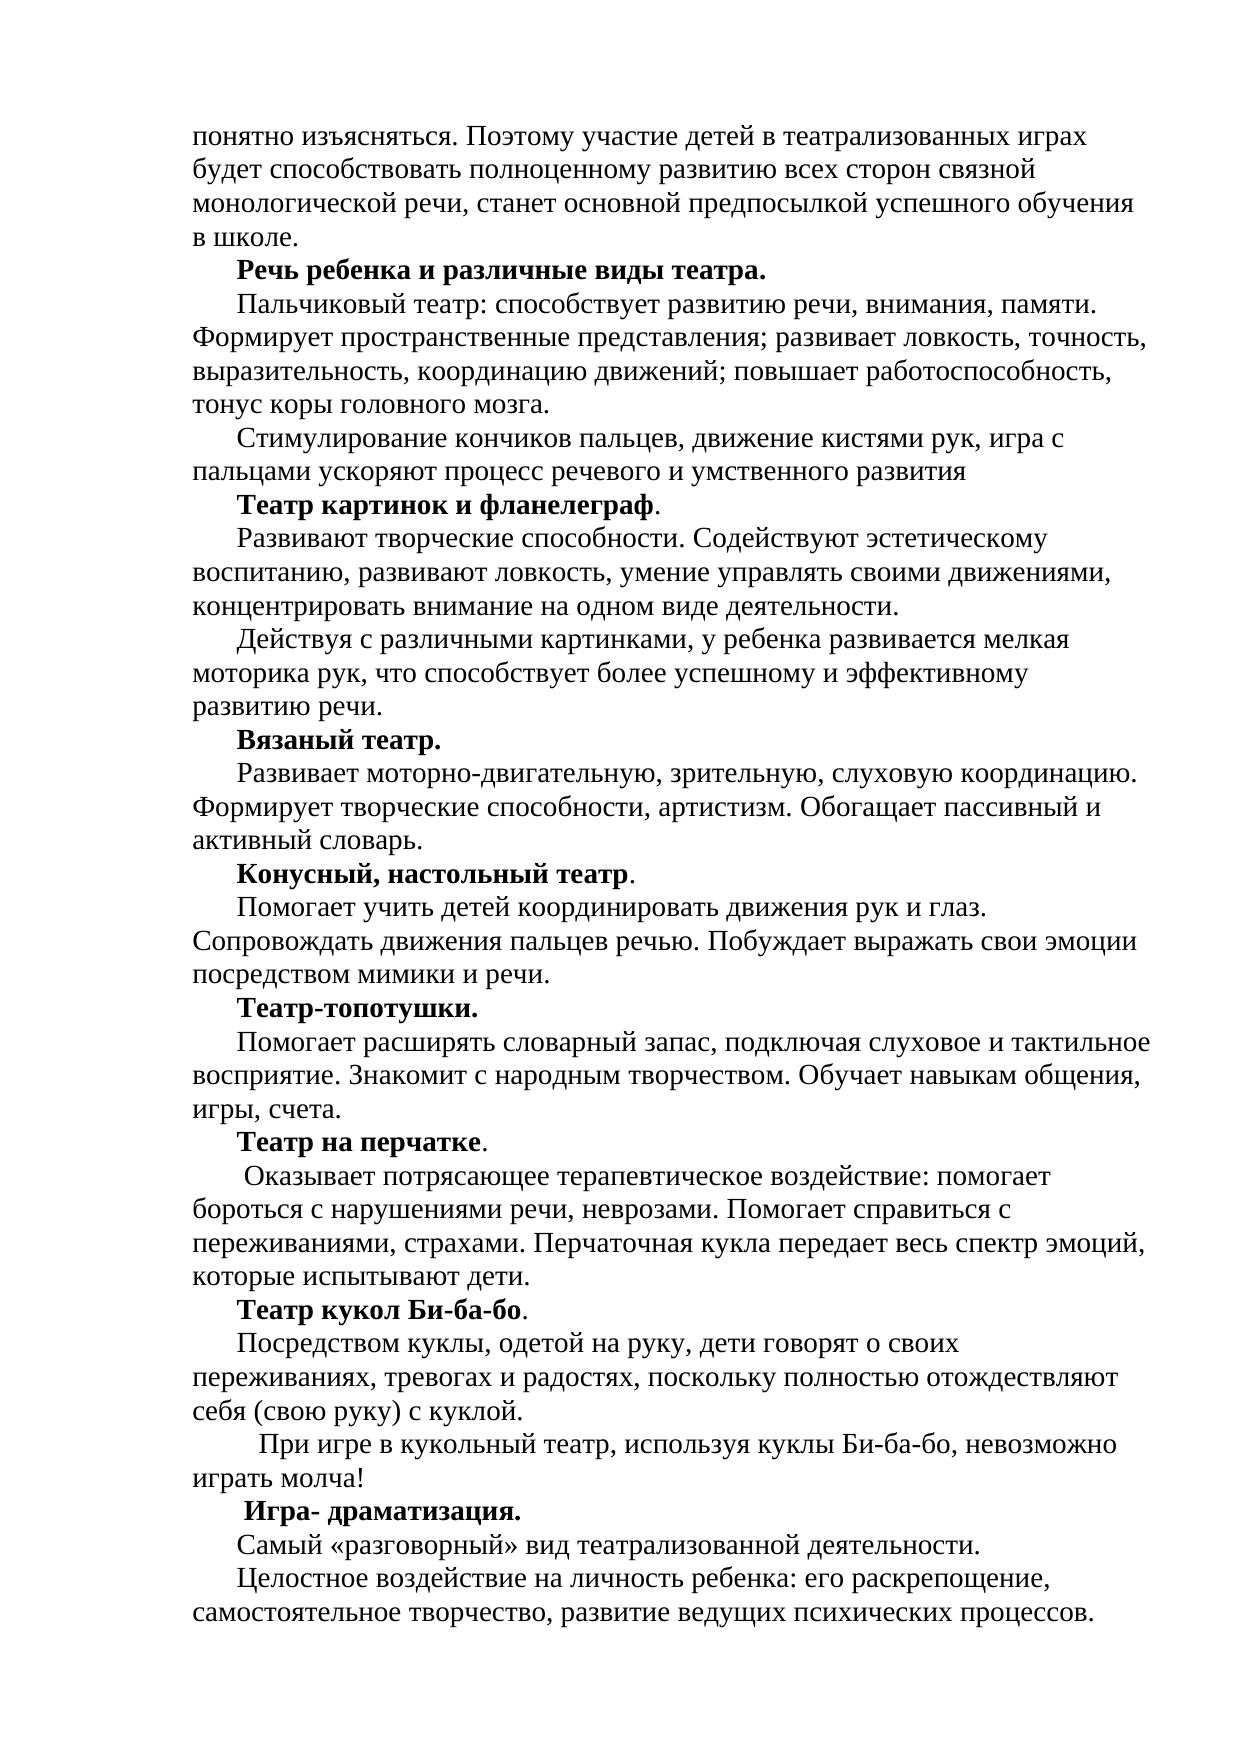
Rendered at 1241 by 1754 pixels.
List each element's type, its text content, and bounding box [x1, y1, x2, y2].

text Самый «разговорный» вид театрализованной деятельности. [192, 1527, 1152, 1560]
text Театр кукол Би-ба-бо. [192, 1292, 1152, 1326]
text Оказывает потрясающее терапевтическое воздействие: помогает бороться с нарушениями речи, неврозами. Помогает справиться с переживаниями, страхами. Перчаточная кукла передает весь спектр эмоций, которые испытывают дети. [192, 1158, 1152, 1292]
text Стимулирование кончиков пальцев, движение кистями рук, игра с пальцами ускоряют процесс речевого и умственного развития [192, 420, 1152, 487]
text Игра- драматизация. [192, 1493, 1152, 1527]
text Помогает расширять словарный запас, подключая слуховое и тактильное восприятие. Знакомит с народным творчеством. Обучает навыкам общения, игры, счета. [192, 1024, 1152, 1124]
text Помогает учить детей координировать движения рук и глаз. Сопровождать движения пальцев речью. Побуждает выражать свои эмоции посредством мимики и речи. [192, 889, 1152, 990]
text Вязаный театр. [192, 722, 1152, 755]
text Театр картинок и фланелеграф. [192, 487, 1152, 521]
text Театр-топотушки. [192, 990, 1152, 1024]
text Развивает моторно-двигательную, зрительную, слуховую координацию. Формирует творческие способности, артистизм. Обогащает пассивный и активный словарь. [192, 755, 1152, 856]
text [192, 1560, 1152, 1627]
text Театр на перчатке. [192, 1124, 1152, 1158]
text Речь ребенка и различные виды театра. [192, 252, 1152, 286]
text Посредством куклы, одетой на руку, дети говорят о своих переживаниях, тревогах и радостях, поскольку полностью отождествляют себя (свою руку) с куклой. [192, 1326, 1152, 1426]
text Действуя с различными картинками, у ребенка развивается мелкая моторика рук, что способствует более успешному и эффективному развитию речи. [192, 621, 1152, 722]
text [192, 118, 1152, 252]
text При игре в кукольный театр, используя куклы Би-ба-бо, невозможно играть молча! [192, 1426, 1152, 1493]
text Развивают творческие способности. Содействуют эстетическому воспитанию, развивают ловкость, умение управлять своими движениями, концентрировать внимание на одном виде деятельности. [192, 521, 1152, 621]
text Конусный, настольный театр. [192, 856, 1152, 889]
text Пальчиковый театр: способствует развитию речи, внимания, памяти. Формирует пространственные представления; развивает ловкость, точность, выразительность, координацию движений; повышает работоспособность, тонус коры головного мозга. [192, 286, 1152, 420]
